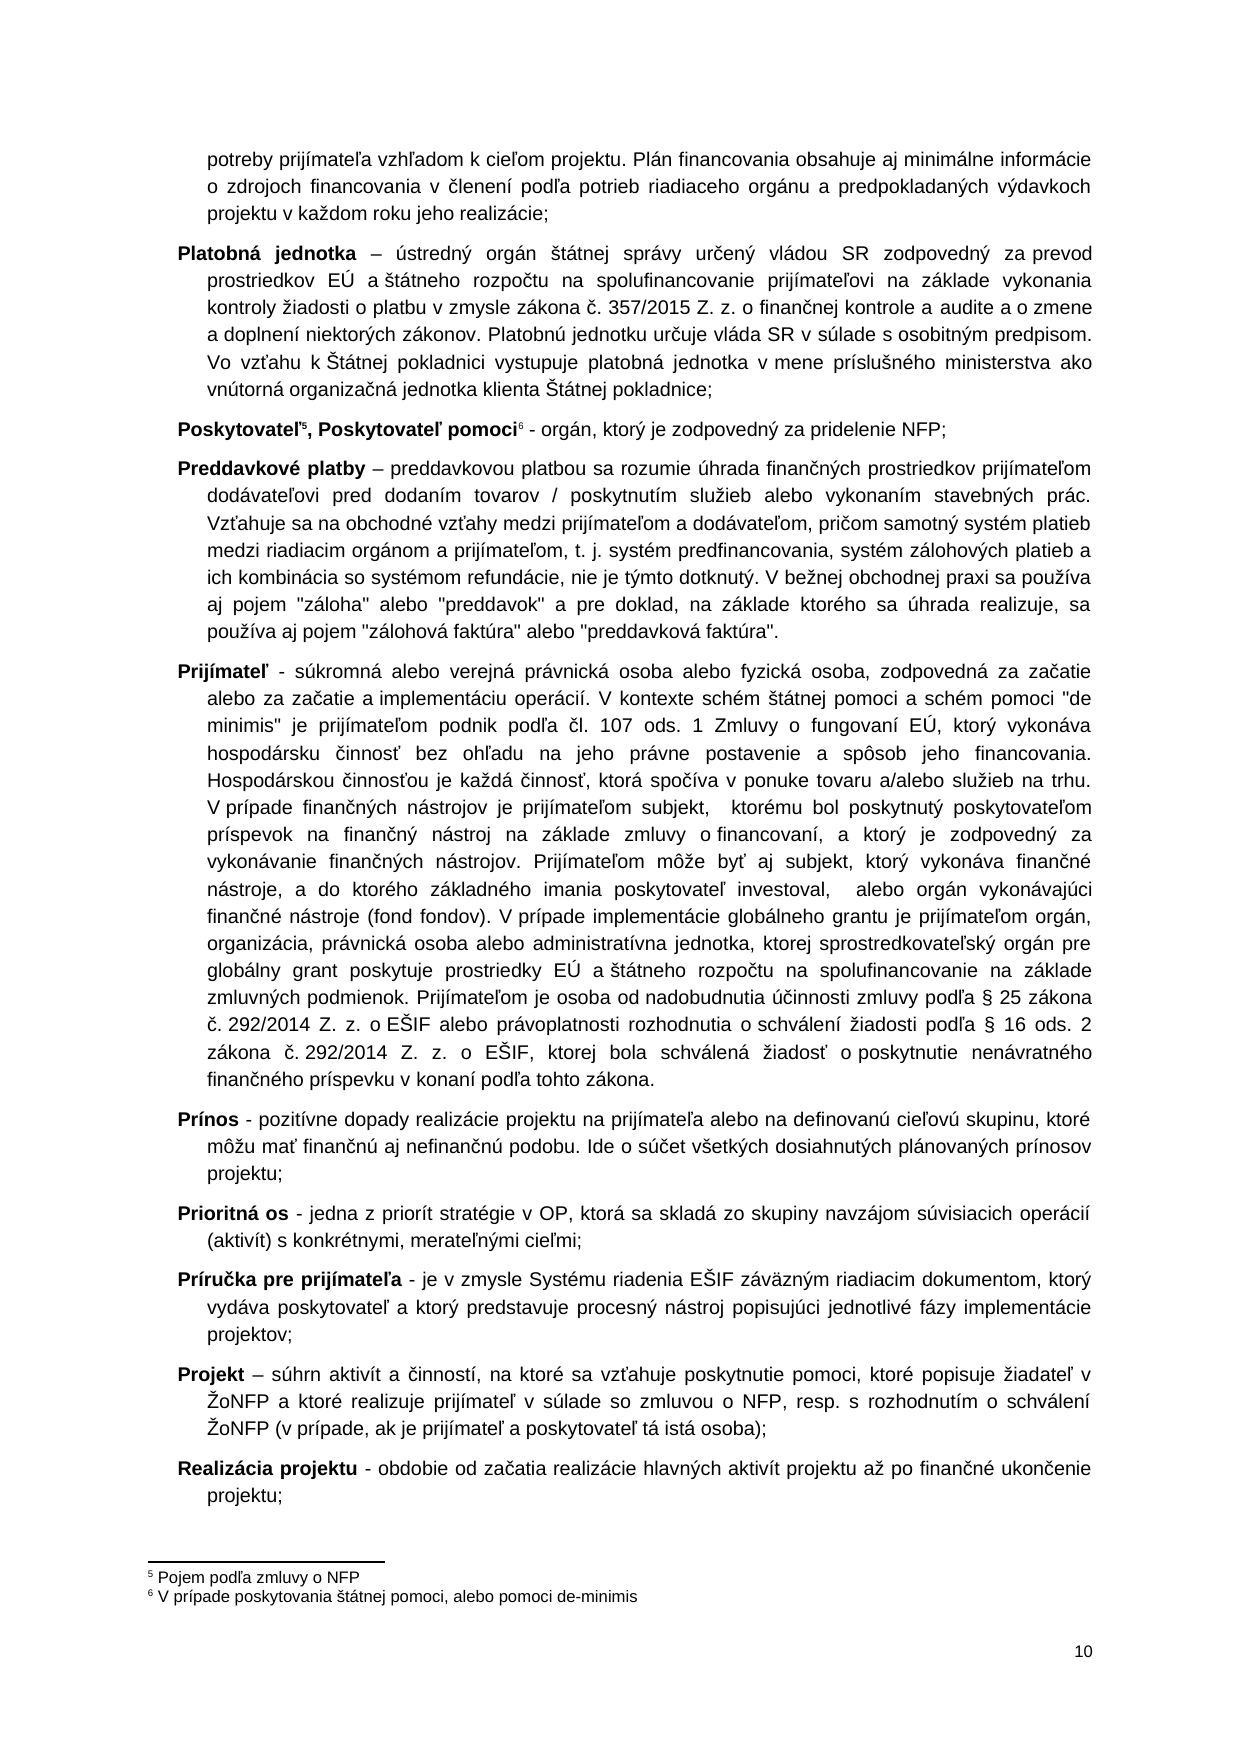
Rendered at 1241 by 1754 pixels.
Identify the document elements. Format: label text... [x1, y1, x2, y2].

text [177, 148, 1092, 225]
text Poskytovateľ, Poskytovateľ pomoci - orgán, ktorý je zodpovedný za pridelenie NFP; [177, 417, 1092, 440]
text Projekt – súhrn aktivít a činností, na ktoré sa vzťahuje poskytnutie pomoci, ktoré popisuje žiadateľ v ŽoNFP a ktoré realizuje prijímateľ v súlade so zmluvou o NFP, resp. s rozhodnutím o schválení ŽoNFP (v prípade, ak je prijímateľ a poskytovateľ tá istá osoba); [177, 1362, 1092, 1439]
text Prínos - pozitívne dopady realizácie projektu na prijímateľa alebo na definovanú cieľovú skupinu, ktoré môžu mať finančnú aj nefinančnú podobu. Ide o súčet všetkých dosiahnutých plánovaných prínosov projektu; [177, 1107, 1092, 1184]
text Prijímateľ - súkromná alebo verejná právnická osoba alebo fyzická osoba, zodpovedná za začatie alebo za začatie a implementáciu operácií. V kontexte schém štátnej pomoci a schém pomoci "de minimis" je prijímateľom podnik podľa čl. 107 ods. 1 Zmluvy o fungovaní EÚ, ktorý vykonáva hospodársku činnosť bez ohľadu na jeho právne postavenie a spôsob jeho financovania. Hospodárskou činnosťou je každá činnosť, ktorá spočíva v ponuke tovaru a/alebo služieb na trhu. V prípade finančných nástrojov je prijímateľom subjekt, ktorému bol poskytnutý poskytovateľom príspevok na finančný nástroj na základe zmluvy o financovaní, a ktorý je zodpovedný za vykonávanie finančných nástrojov. Prijímateľom môže byť aj subjekt, ktorý vykonáva finančné nástroje, a do ktorého základného imania poskytovateľ investoval, alebo orgán vykonávajúci finančné nástroje (fond fondov). V prípade implementácie globálneho grantu je prijímateľom orgán, organizácia, právnická osoba alebo administratívna jednotka, ktorej sprostredkovateľský orgán pre globálny grant poskytuje prostriedky EÚ a štátneho rozpočtu na spolufinancovanie na základe zmluvných podmienok. Prijímateľom je osoba od nadobudnutia účinnosti zmluvy podľa § 25 zákona č. 292/2014 Z. z. o EŠIF alebo právoplatnosti rozhodnutia o schválení žiadosti podľa § 16 ods. 2 zákona č. 292/2014 Z. z. o EŠIF, ktorej bola schválená žiadosť o poskytnutie nenávratného finančného príspevku v konaní podľa tohto zákona. [177, 660, 1092, 1090]
text Platobná jednotka – ústredný orgán štátnej správy určený vládou SR zodpovedný za prevod prostriedkov EÚ a štátneho rozpočtu na spolufinancovanie prijímateľovi na základe vykonania kontroly žiadosti o platbu v zmysle zákona č. 357/2015 Z. z. o finančnej kontrole a audite a o zmene a doplnení niektorých zákonov. Platobnú jednotku určuje vláda SR v súlade s osobitným predpisom. Vo vzťahu k Štátnej pokladnici vystupuje platobná jednotka v mene príslušného ministerstva ako vnútorná organizačná jednotka klienta Štátnej pokladnice; [177, 242, 1092, 400]
text Preddavkové platby – preddavkovou platbou sa rozumie úhrada finančných prostriedkov prijímateľom dodávateľovi pred dodaním tovarov / poskytnutím služieb alebo vykonaním stavebných prác. Vzťahuje sa na obchodné vzťahy medzi prijímateľom a dodávateľom, pričom samotný systém platieb medzi riadiacim orgánom a prijímateľom, t. j. systém predfinancovania, systém zálohových platieb a ich kombinácia so systémom refundácie, nie je týmto dotknutý. V bežnej obchodnej praxi sa používa aj pojem "záloha" alebo "preddavok" a pre doklad, na základe ktorého sa úhrada realizuje, sa používa aj pojem "zálohová faktúra" alebo "preddavková faktúra". [177, 457, 1092, 643]
text Prioritná os - jedna z priorít stratégie v OP, ktorá sa skladá zo skupiny navzájom súvisiacich operácií (aktivít) s konkrétnymi, merateľnými cieľmi; [177, 1201, 1092, 1251]
text Realizácia projektu - obdobie od začatia realizácie hlavných aktivít projektu až po finančné ukončenie projektu; [177, 1456, 1092, 1506]
text Príručka pre prijímateľa - je v zmysle Systému riadenia EŠIF záväzným riadiacim dokumentom, ktorý vydáva poskytovateľ a ktorý predstavuje procesný nástroj popisujúci jednotlivé fázy implementácie projektov; [177, 1268, 1092, 1345]
